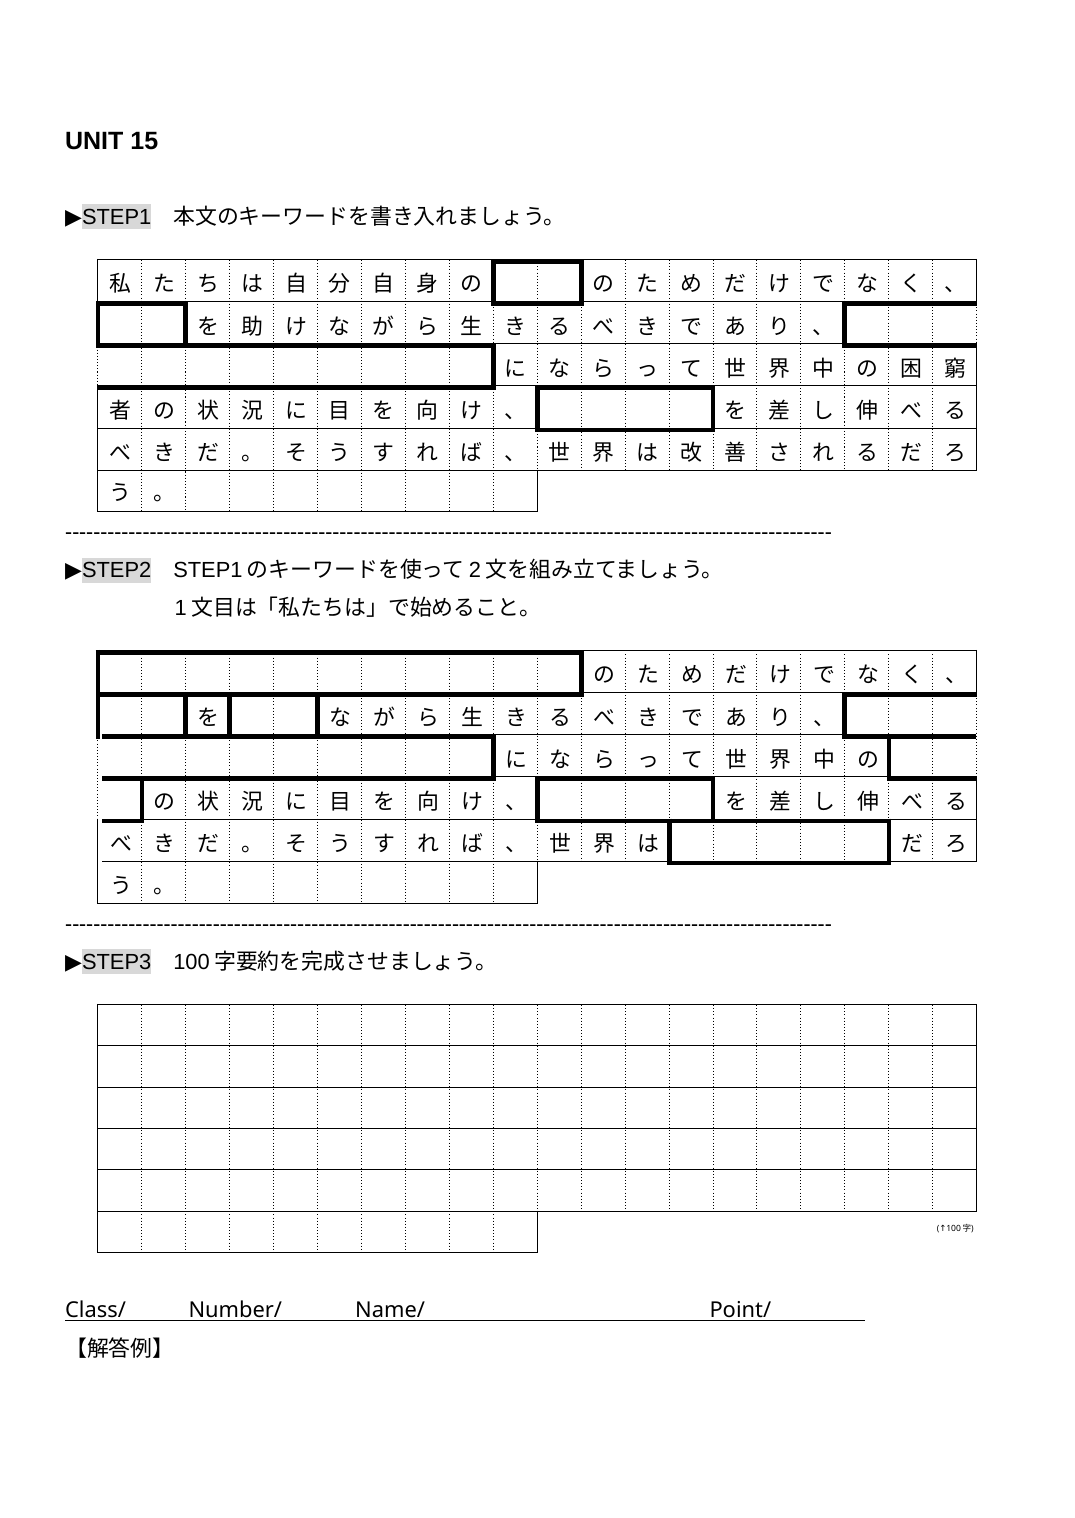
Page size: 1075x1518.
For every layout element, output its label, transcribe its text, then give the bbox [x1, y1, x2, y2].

table_cell [713, 823, 757, 861]
table_cell [625, 1046, 669, 1087]
table_header [186, 655, 230, 692]
table_cell し [801, 386, 845, 428]
table_cell 、 [493, 386, 535, 428]
table_header 自 [362, 260, 405, 301]
table_header め [669, 651, 713, 692]
table_cell [362, 1046, 405, 1087]
table_header 身 [405, 260, 449, 301]
table_cell 。 [230, 820, 274, 861]
table_header [493, 1005, 537, 1045]
table_cell [449, 1088, 493, 1128]
table_cell [142, 1046, 186, 1087]
table_cell ば [449, 429, 493, 470]
table_header な [845, 260, 889, 301]
table_cell に [496, 735, 537, 776]
table_cell [581, 862, 625, 903]
table_header [318, 655, 362, 692]
table_cell [889, 471, 933, 511]
table_cell [757, 1046, 801, 1087]
text ▶STEP3 100字要約を完成させましょう。 [65, 941, 1010, 979]
table_cell 、 [493, 777, 535, 818]
table_header [537, 655, 579, 692]
table_header [318, 1005, 362, 1045]
table_cell [186, 1170, 230, 1211]
table_cell [625, 862, 669, 903]
table_header 、 [933, 651, 976, 692]
table_header [537, 1005, 581, 1045]
table_header [889, 1005, 933, 1045]
table_header [933, 1005, 976, 1045]
table_cell [669, 471, 713, 511]
table_cell [625, 1088, 669, 1128]
table_header [230, 655, 274, 692]
table_cell り [757, 302, 801, 343]
table_cell 界 [581, 432, 625, 470]
table_cell [625, 390, 669, 428]
table_cell の [845, 739, 887, 776]
table_cell す [362, 429, 405, 470]
table_cell [100, 306, 142, 343]
table_cell で [669, 693, 713, 734]
table_cell を [362, 781, 405, 818]
table_cell [274, 1088, 318, 1128]
table_cell 窮 [933, 348, 976, 385]
table_header [625, 1005, 669, 1045]
table_cell 況 [230, 781, 274, 818]
table_cell [625, 1170, 669, 1211]
table_cell [801, 1046, 845, 1087]
table_cell [318, 739, 362, 776]
table_header [186, 1005, 230, 1045]
table_cell る [537, 306, 581, 343]
table_header た [625, 260, 669, 301]
table_cell [142, 348, 186, 385]
table_cell [318, 471, 362, 511]
table_cell [713, 471, 757, 511]
table_cell き [493, 306, 537, 343]
table_cell [581, 390, 625, 428]
table_cell [889, 1170, 933, 1211]
table_header [713, 1005, 757, 1045]
table_header [496, 264, 537, 301]
table_cell そ [274, 429, 318, 470]
table_header け [757, 651, 801, 692]
table_cell [537, 1088, 581, 1128]
table_cell 界 [757, 735, 801, 776]
table_cell [581, 1212, 625, 1252]
table_cell 界 [757, 344, 801, 385]
table_cell が [362, 302, 405, 343]
table_header [274, 1005, 318, 1045]
table_header [669, 1005, 713, 1045]
table_header 、 [933, 260, 976, 301]
table_cell は [625, 823, 667, 861]
table_cell る [845, 429, 889, 470]
table_cell [274, 697, 315, 734]
table_cell [318, 1170, 362, 1211]
table_cell [98, 348, 142, 385]
table_header の [449, 260, 491, 301]
table_cell [845, 1129, 889, 1169]
table_cell [889, 862, 933, 903]
table_cell う [98, 471, 142, 511]
table_header け [757, 260, 801, 301]
table_cell [537, 1170, 581, 1211]
table_cell う [318, 820, 362, 861]
table_cell [889, 1129, 933, 1169]
table_cell き [493, 697, 537, 734]
table_cell 世 [537, 823, 581, 861]
table_cell [669, 1129, 713, 1169]
table_cell 善 [713, 429, 757, 470]
table_cell [405, 1046, 449, 1087]
table_cell [801, 1088, 845, 1128]
table_cell を [715, 386, 757, 428]
table_cell [537, 1046, 581, 1087]
table_cell [230, 1046, 274, 1087]
table_cell [757, 865, 801, 903]
table_cell に [496, 344, 537, 385]
table_cell ら [405, 302, 449, 343]
table_cell [449, 1170, 493, 1211]
table_cell [801, 823, 845, 861]
table_cell [142, 697, 183, 734]
table_cell き [142, 429, 186, 470]
table_cell [493, 1212, 537, 1252]
table_cell [405, 1212, 449, 1252]
table_cell [230, 1088, 274, 1128]
table_cell [274, 739, 318, 776]
table_cell [362, 348, 405, 385]
table_cell 、 [801, 693, 842, 734]
table_cell [757, 1129, 801, 1169]
table_cell [845, 823, 887, 861]
table_cell [98, 1088, 142, 1128]
table_cell 差 [757, 386, 801, 428]
table_header [405, 1005, 449, 1045]
table_cell [449, 862, 493, 903]
table_cell [274, 1046, 318, 1087]
table_cell ら [581, 735, 625, 776]
table_cell [405, 739, 449, 776]
table_cell [186, 348, 230, 385]
table_cell [847, 697, 889, 734]
table_cell [274, 1212, 318, 1252]
table_cell 世 [713, 344, 757, 385]
table_cell な [318, 302, 362, 343]
table_cell [186, 739, 230, 776]
table_cell を [362, 390, 405, 428]
table_cell [362, 1088, 405, 1128]
table_cell [493, 1170, 537, 1211]
table_cell [230, 739, 274, 776]
table_cell [845, 1170, 889, 1211]
table_cell に [274, 390, 318, 428]
table_header の [584, 651, 625, 692]
table_cell [405, 862, 449, 903]
table_cell う [98, 861, 142, 903]
table_cell り [757, 693, 801, 734]
table_cell き [142, 820, 186, 861]
table_cell [801, 471, 845, 511]
table_header [449, 1005, 493, 1045]
table_cell さ [757, 429, 801, 470]
table_cell [318, 1129, 362, 1169]
table_cell [449, 471, 493, 511]
table_cell 状 [186, 390, 230, 428]
table_cell 、 [801, 302, 842, 343]
table_cell [230, 471, 274, 511]
table_cell け [274, 302, 318, 343]
table_header く [889, 260, 933, 301]
table_cell [405, 1129, 449, 1169]
table_cell [405, 1088, 449, 1128]
text ------------------------------------------------------------------------------------------------------------- [65, 904, 1010, 941]
table_cell 助 [230, 302, 274, 343]
table_header だ [713, 651, 757, 692]
table_cell あ [713, 302, 757, 343]
table_cell [405, 471, 449, 511]
table_cell [449, 348, 491, 385]
table_cell [186, 1046, 230, 1087]
text ▶STEP1 本文のキーワードを書き入れましょう。 [65, 196, 1010, 234]
table_cell る [933, 386, 976, 428]
table_cell る [537, 697, 581, 734]
table_header [493, 655, 537, 692]
table_cell 差 [757, 777, 801, 818]
table_cell [933, 306, 977, 343]
table_cell [801, 1212, 845, 1252]
table_cell [713, 865, 757, 903]
table_header ち [186, 260, 230, 301]
table_cell う [318, 429, 362, 470]
table_cell き [625, 693, 669, 734]
table_cell [98, 1170, 142, 1211]
table_cell れ [405, 429, 449, 470]
table_cell [713, 1129, 757, 1169]
table_header め [669, 260, 713, 301]
table_cell [801, 1170, 845, 1211]
table_cell [493, 471, 537, 511]
table_cell [845, 1046, 889, 1087]
table_cell [142, 739, 186, 776]
table_cell [449, 1046, 493, 1087]
table_cell [142, 1088, 186, 1128]
table_cell 。 [230, 429, 274, 470]
table_cell [625, 781, 669, 818]
table_cell そ [274, 820, 318, 861]
table_cell [362, 739, 405, 776]
table_cell [889, 1046, 933, 1087]
table_cell ば [449, 820, 493, 861]
table_cell [581, 1129, 625, 1169]
table_cell [186, 1129, 230, 1169]
table_header [845, 1005, 889, 1045]
table_cell [142, 1170, 186, 1211]
table_cell け [449, 781, 493, 818]
table_cell [318, 1046, 362, 1087]
table_cell [713, 1170, 757, 1211]
text ▶STEP2 STEP1のキーワードを使って2文を組み立てましょう。 [65, 550, 1010, 587]
table_cell ろ [933, 820, 976, 861]
table_cell [142, 1129, 186, 1169]
table_cell ろ [933, 429, 976, 470]
table_cell [538, 1212, 581, 1252]
table_cell 、 [493, 820, 537, 861]
table_header で [801, 260, 845, 301]
table_cell 中 [801, 344, 845, 385]
table_cell 況 [230, 390, 274, 428]
table_cell 伸 [845, 386, 889, 428]
table_cell の [845, 348, 889, 385]
table_cell [186, 471, 230, 511]
table_cell [274, 1170, 318, 1211]
table_cell [449, 1129, 493, 1169]
table_cell [672, 823, 713, 861]
table_cell べ [98, 819, 142, 861]
table_header [362, 655, 405, 692]
table_cell の [144, 781, 186, 818]
table_cell [845, 471, 889, 511]
table_cell 向 [405, 390, 449, 428]
table_cell を [188, 302, 230, 343]
table_cell な [537, 735, 581, 776]
table_cell [891, 739, 933, 776]
table_cell っ [625, 735, 669, 776]
table_cell [669, 390, 711, 428]
table_cell [98, 1129, 142, 1169]
table_cell 生 [449, 697, 493, 734]
table_cell 伸 [845, 777, 889, 818]
table_cell [933, 862, 977, 903]
table_cell [230, 862, 274, 903]
text Class/ Number/ Name/ Point/ [65, 1291, 1010, 1328]
table_header で [801, 651, 845, 692]
table_cell [538, 471, 581, 511]
table_cell ら [405, 697, 449, 734]
table_cell [318, 348, 362, 385]
table_cell [845, 1212, 889, 1252]
table_cell が [362, 697, 405, 734]
table_cell [757, 1088, 801, 1128]
table_cell [581, 1170, 625, 1211]
text 【解答例】 [65, 1328, 1010, 1366]
table_cell [847, 306, 889, 343]
table_cell [362, 862, 405, 903]
table_cell [274, 862, 318, 903]
table_cell [362, 1212, 405, 1252]
table_cell [889, 1088, 933, 1128]
table_cell [318, 862, 362, 903]
table_cell [933, 739, 977, 776]
table_cell [493, 1129, 537, 1169]
table_cell [100, 697, 142, 734]
table_cell 中 [801, 735, 845, 776]
table_cell [669, 1170, 713, 1211]
table_cell [581, 471, 625, 511]
table_cell 目 [318, 390, 362, 428]
table_cell [186, 1088, 230, 1128]
table_cell [933, 1046, 976, 1087]
table_cell っ [625, 344, 669, 385]
table_cell 生 [449, 302, 493, 343]
table_header だ [713, 260, 757, 301]
table_cell 世 [713, 735, 757, 776]
table_cell [186, 1212, 230, 1252]
table_cell 。 [142, 862, 186, 903]
table_cell だ [891, 820, 933, 861]
table_cell を [715, 777, 757, 818]
table_cell [581, 781, 625, 818]
table_header 分 [318, 260, 362, 301]
table_header [537, 264, 579, 301]
table_cell [757, 1212, 801, 1252]
table_header [757, 1005, 801, 1045]
table_header く [889, 651, 933, 692]
table_cell [581, 1088, 625, 1128]
table_cell [845, 865, 889, 903]
table_cell [230, 1212, 274, 1252]
table_cell [318, 1212, 362, 1252]
table_cell 。 [142, 471, 186, 511]
table_header [142, 1005, 186, 1045]
table_header [98, 1005, 142, 1045]
table_cell [493, 1088, 537, 1128]
table_cell [669, 1212, 713, 1252]
table_cell [493, 862, 537, 903]
table_header [801, 1005, 845, 1045]
table_header の [584, 260, 625, 301]
table_cell [98, 1046, 142, 1087]
table_cell [318, 1088, 362, 1128]
table_cell [889, 697, 933, 734]
table_header [230, 1005, 274, 1045]
table_header [405, 655, 449, 692]
table_cell [801, 865, 845, 903]
table_header [449, 655, 493, 692]
table_cell [142, 1212, 186, 1252]
table_cell [540, 781, 581, 818]
table_cell [933, 1170, 976, 1211]
table_cell る [933, 781, 976, 818]
table_cell [625, 471, 669, 511]
table_header [142, 655, 186, 692]
table_cell [933, 471, 977, 511]
table_cell [625, 1129, 669, 1169]
table_cell 目 [318, 781, 362, 818]
table_cell [274, 1129, 318, 1169]
table_header た [625, 651, 669, 692]
table_cell [405, 1170, 449, 1211]
table_cell す [362, 820, 405, 861]
table_cell [757, 471, 801, 511]
table_header [274, 655, 318, 692]
table_cell べ [889, 781, 933, 818]
table_header 自 [274, 260, 318, 301]
table_cell で [669, 302, 713, 343]
table_cell し [801, 777, 845, 818]
table_cell 向 [405, 781, 449, 818]
table_cell べ [98, 429, 142, 470]
table_cell 界 [581, 823, 625, 861]
table_cell に [274, 781, 318, 818]
table_cell [757, 823, 801, 861]
table_cell な [537, 344, 581, 385]
table_cell [493, 1046, 537, 1087]
table_cell [537, 1129, 581, 1169]
table_cell の [142, 390, 186, 428]
table_cell [933, 1088, 976, 1128]
table_cell [362, 1129, 405, 1169]
table_cell [230, 1170, 274, 1211]
table_cell べ [889, 386, 933, 428]
table_cell [581, 1046, 625, 1087]
table_cell [669, 1046, 713, 1087]
table_cell 、 [493, 429, 537, 470]
table_cell [889, 306, 933, 343]
table_cell [933, 1129, 976, 1169]
table_cell [540, 390, 581, 428]
table_cell 世 [537, 432, 581, 470]
table_cell き [625, 302, 669, 343]
table_cell (↑100字) [933, 1212, 977, 1252]
table_cell [625, 1212, 669, 1252]
table_cell [362, 471, 405, 511]
table_cell [713, 1046, 757, 1087]
table_cell [98, 776, 140, 818]
table_cell [449, 739, 491, 776]
table_cell だ [186, 429, 230, 470]
text ------------------------------------------------------------------------------------------------------------- [65, 512, 1010, 550]
table_cell [757, 1170, 801, 1211]
table_header [100, 655, 142, 692]
table_cell [405, 348, 449, 385]
table_cell だ [889, 429, 933, 470]
table_cell [669, 1088, 713, 1128]
table_cell 改 [669, 432, 713, 470]
table_cell [98, 734, 142, 776]
table_cell [669, 865, 713, 903]
table_cell だ [186, 820, 230, 861]
table_cell れ [405, 820, 449, 861]
table_cell [845, 1088, 889, 1128]
table_cell な [320, 697, 362, 734]
table_cell [713, 1088, 757, 1128]
table_cell 状 [186, 781, 230, 818]
table_cell 困 [889, 348, 933, 385]
table_header [581, 1005, 625, 1045]
table_cell べ [581, 302, 625, 343]
table_cell [669, 781, 711, 818]
table_cell べ [581, 693, 625, 734]
table_cell ら [581, 344, 625, 385]
table_cell [538, 862, 581, 903]
table_cell れ [801, 429, 845, 470]
table_cell [232, 697, 274, 734]
table_cell [230, 348, 274, 385]
table_cell [186, 862, 230, 903]
table_cell [889, 1212, 933, 1252]
table_cell [801, 1129, 845, 1169]
table_cell は [625, 432, 669, 470]
table_header [362, 1005, 405, 1045]
table_cell [274, 348, 318, 385]
table_header 私 [98, 260, 142, 301]
text 1文目は「私たちは」で始めること。 [65, 587, 1010, 625]
table_cell [713, 1212, 757, 1252]
table_cell け [449, 390, 493, 428]
text UNIT 15 [65, 121, 1010, 159]
table_header た [142, 260, 186, 301]
table_cell [274, 471, 318, 511]
table_cell [142, 306, 183, 343]
table_cell [98, 1212, 142, 1252]
table_cell て [669, 735, 713, 776]
table_cell あ [713, 693, 757, 734]
table_cell 者 [98, 390, 142, 428]
table_header は [230, 260, 274, 301]
table_cell [230, 1129, 274, 1169]
table_cell [449, 1212, 493, 1252]
table_cell を [188, 697, 227, 734]
table_header な [845, 651, 889, 692]
table_cell [933, 697, 977, 734]
table_cell て [669, 344, 713, 385]
table_cell [362, 1170, 405, 1211]
